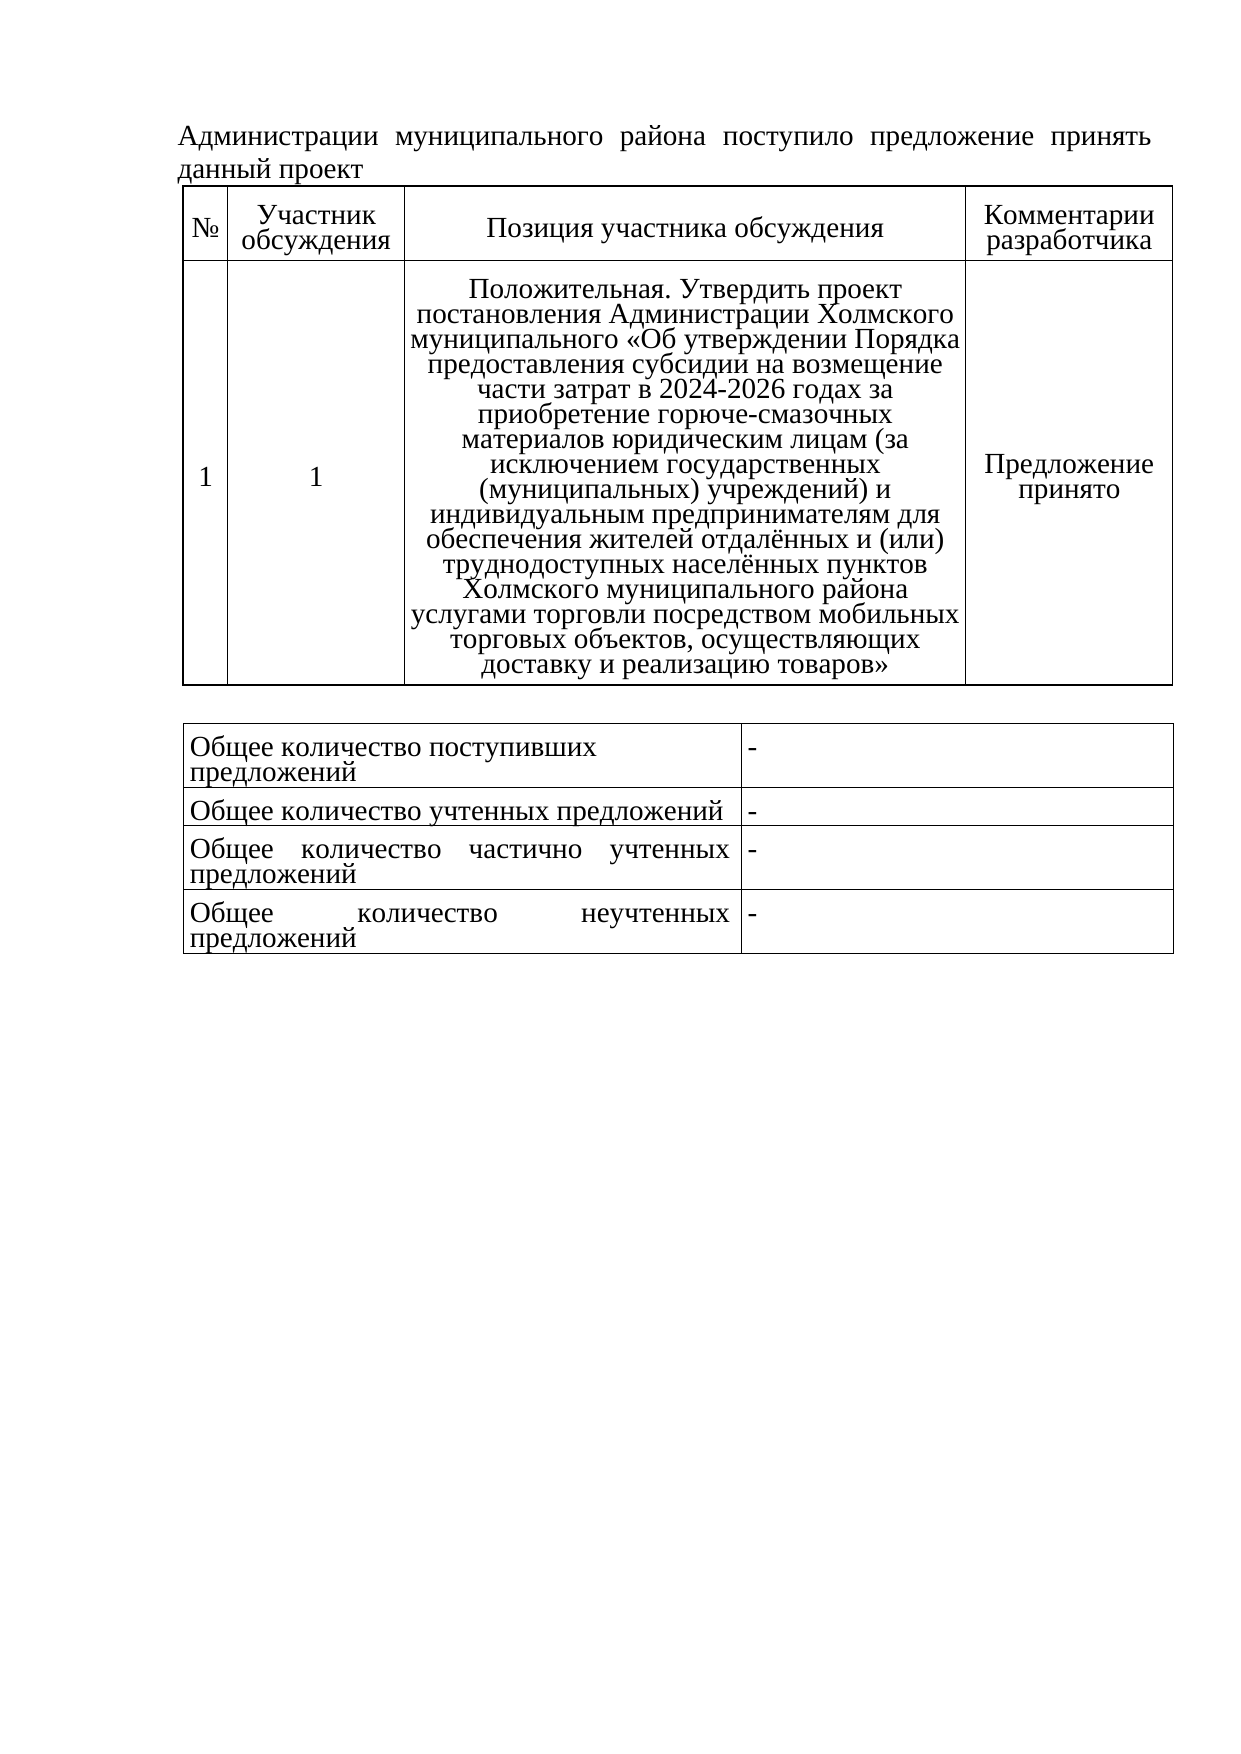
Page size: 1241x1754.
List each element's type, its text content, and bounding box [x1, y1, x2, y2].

table_header Позиция участника обсуждения [405, 187, 965, 260]
table_cell - [742, 890, 1173, 952]
table_header Участник обсуждения [228, 187, 404, 260]
table_cell Общее количество учтенных предложений [184, 788, 741, 825]
table_cell Положительная. Утвердить проект постановления Администрации Холмского муниципального «Об утверждении Порядка предоставления субсидии на возмещение части затрат в 2024-2026 годах за приобретение горюче-смазочных материалов юридическим лицам (за исключением государственных (муниципальных) учреждений) и индивидуальным предпринимателям для обеспечения жителей отдалённых и (или) труднодоступных населённых пунктов Холмского муниципального района услугами торговли посредством мобильных торговых объектов, осуществляющих доставку и реализацию товаров» [405, 261, 965, 684]
table_cell 1 [228, 261, 404, 684]
table_cell Общее количество частично учтенных предложений [184, 826, 741, 889]
table_cell - [742, 788, 1173, 825]
table_header Общее количество поступивших предложений [184, 724, 741, 787]
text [177, 118, 1152, 185]
table_header Комментарии разработчика [966, 187, 1172, 260]
table_cell Общее количество неучтенных предложений [184, 890, 741, 952]
table_header № [184, 187, 227, 260]
table_header - [742, 724, 1173, 787]
table_cell Предложение принято [966, 261, 1172, 684]
table_cell - [742, 826, 1173, 889]
table_cell 1 [184, 261, 227, 684]
